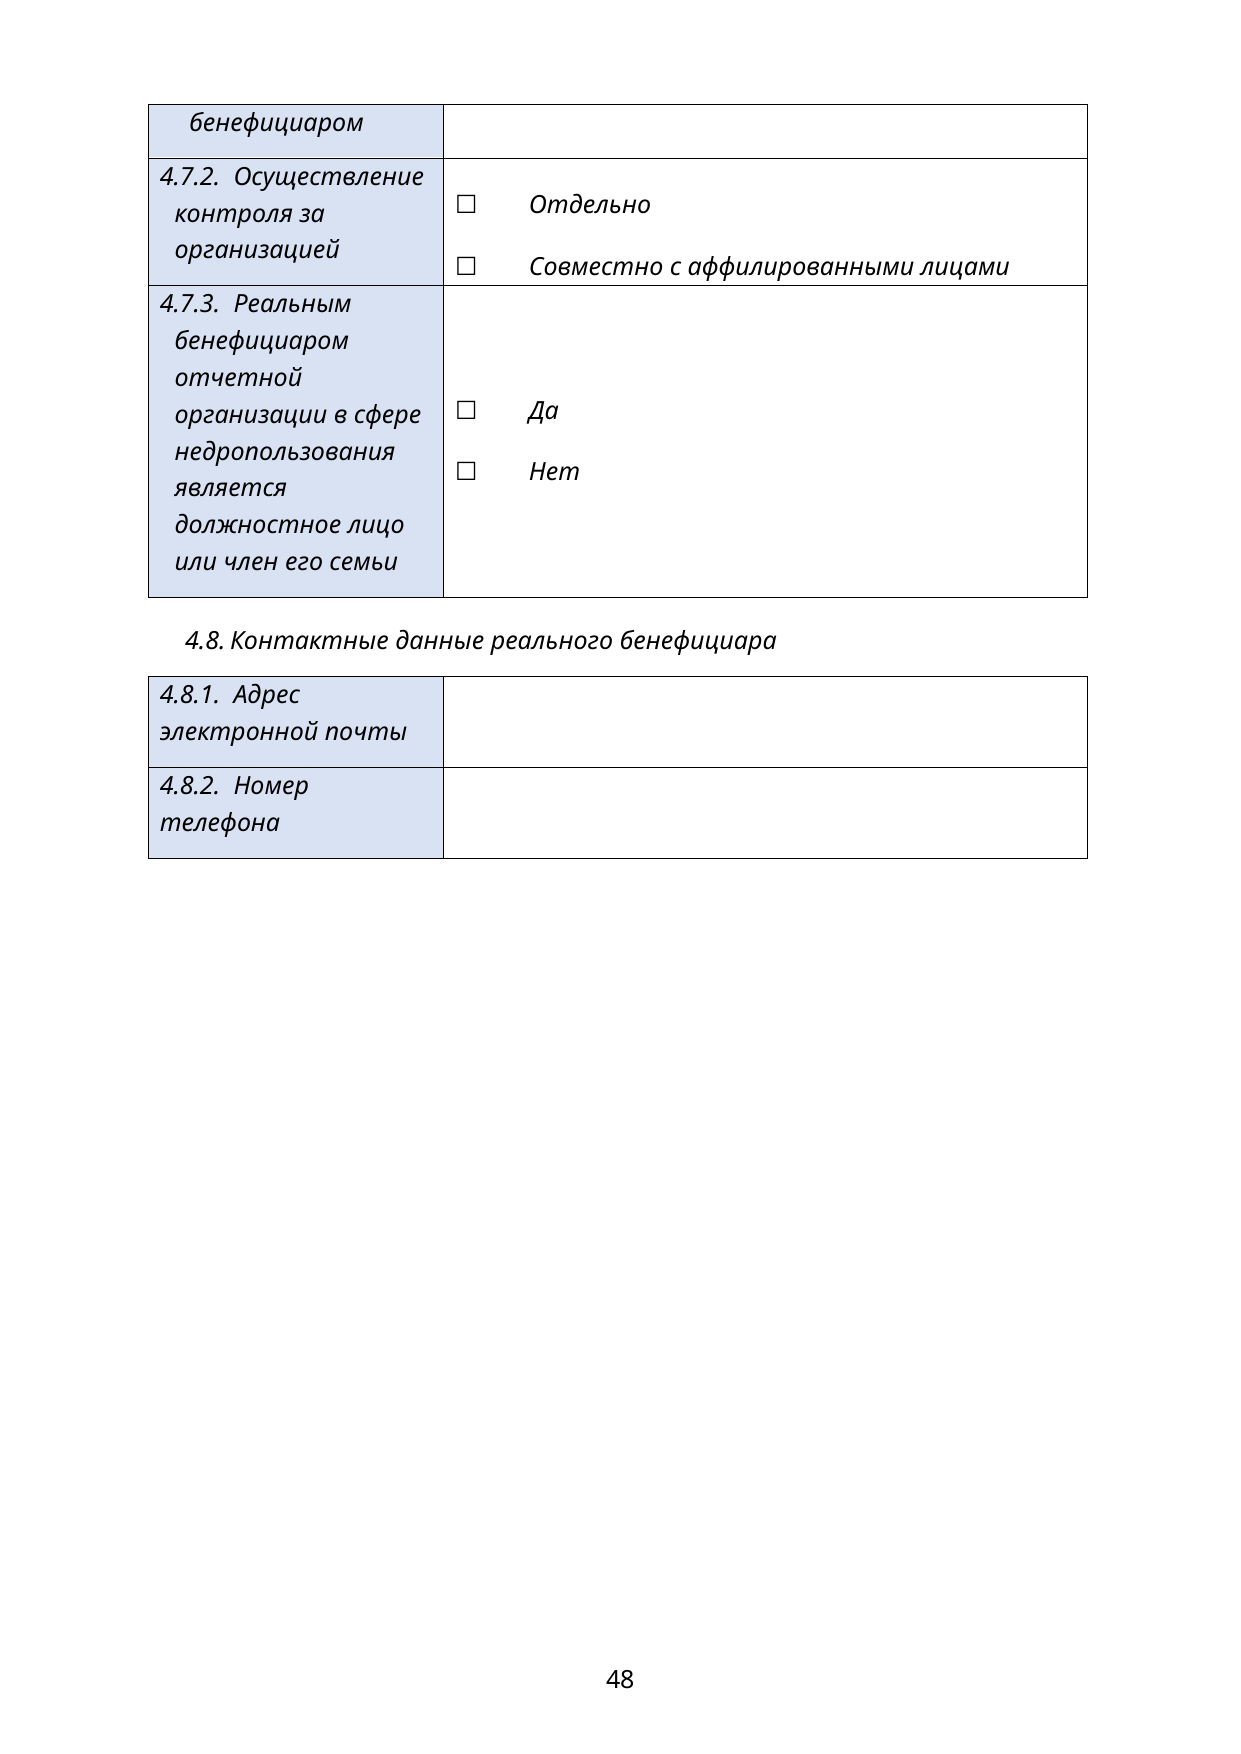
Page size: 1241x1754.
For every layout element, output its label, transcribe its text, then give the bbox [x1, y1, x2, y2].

table_cell Осуществление контроля за организацией [149, 159, 443, 285]
table_cell Номер телефона [149, 768, 443, 858]
table_cell Реальным бенефициаром отчетной организации в сфере недропользования является должностное лицо или член его семьи [149, 286, 443, 597]
table_cell [444, 768, 1087, 858]
table_cell Да Нет [444, 286, 1087, 597]
table_cell Отдельно Совместно с аффилированными лицами [444, 159, 1087, 285]
list Контактные данные реального бенефициара [185, 623, 1092, 657]
table_header [444, 677, 1087, 767]
table_header Адрес электронной почты [149, 677, 443, 767]
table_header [149, 105, 443, 157]
table_header [444, 105, 1087, 157]
